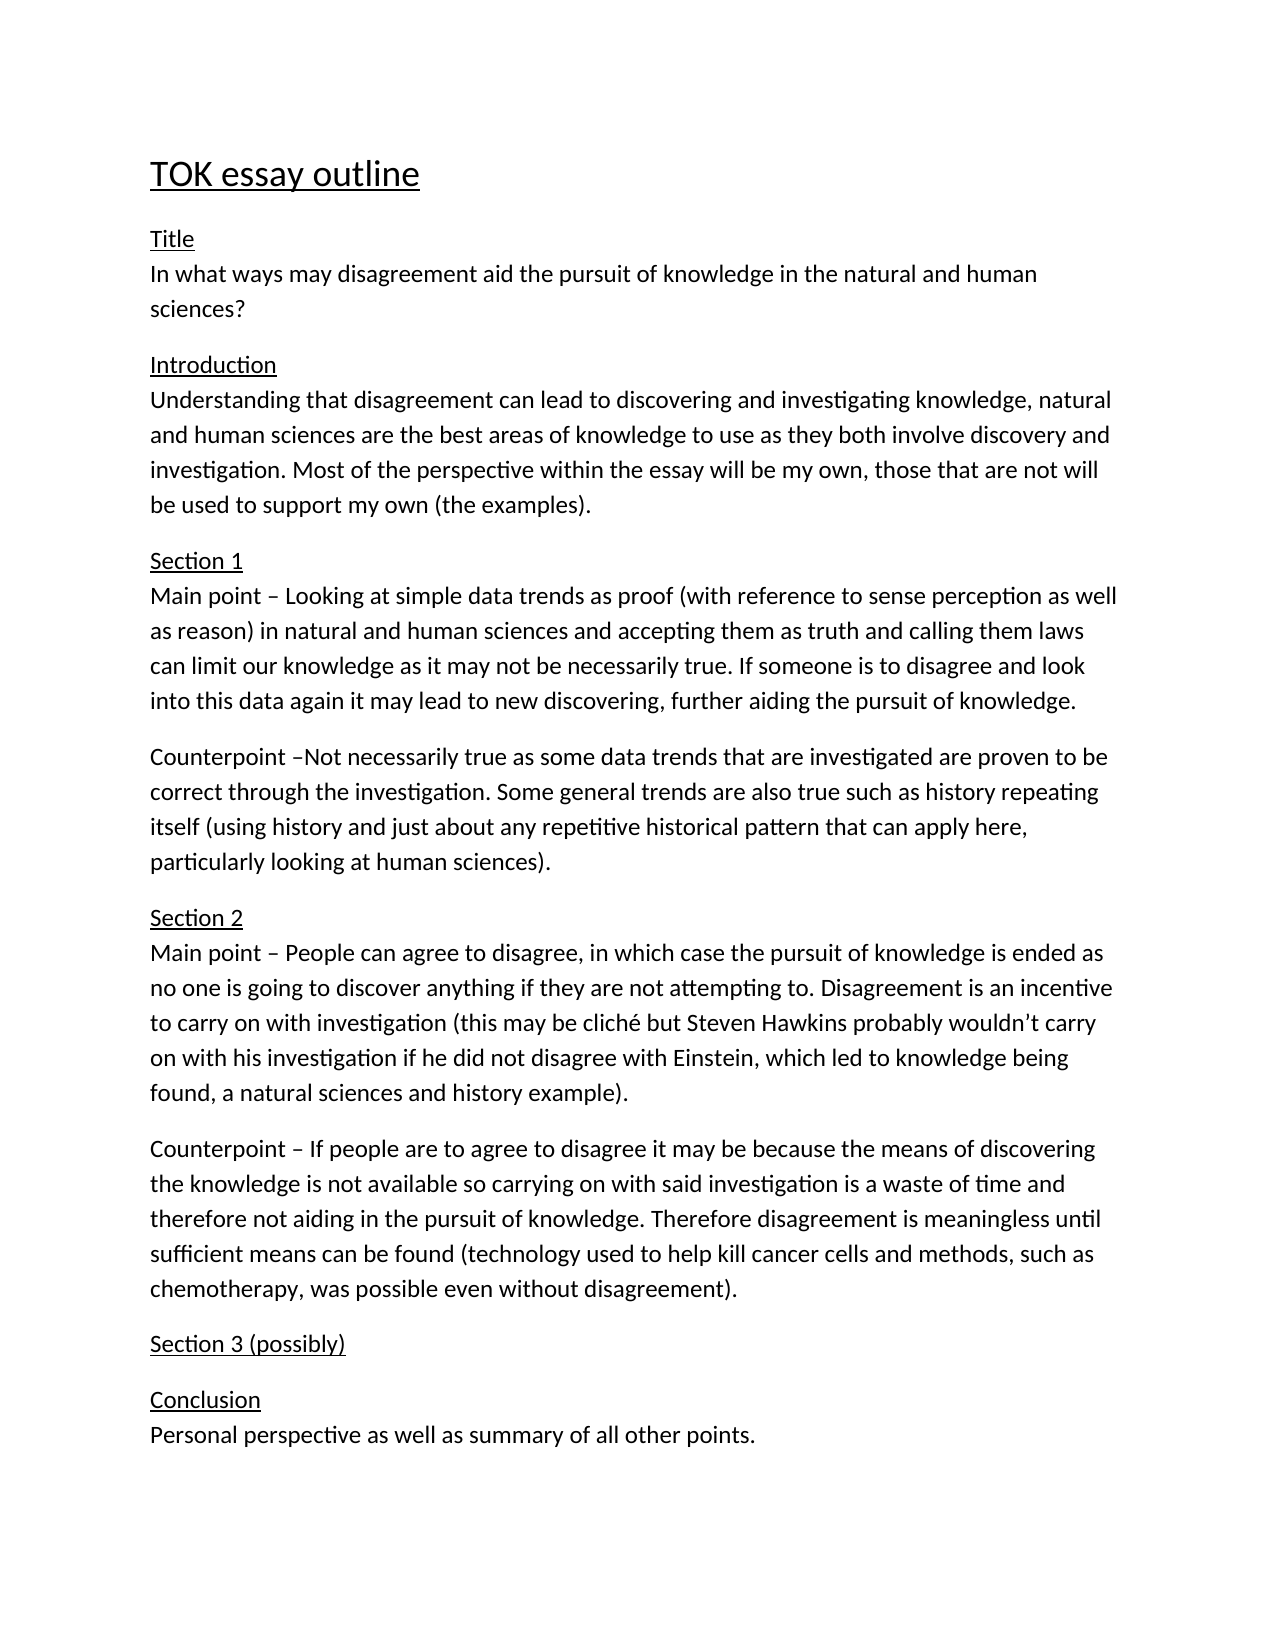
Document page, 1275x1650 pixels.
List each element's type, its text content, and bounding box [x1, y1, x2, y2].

text TOK essay outline [150, 150, 1125, 196]
text Counterpoint –Not necessarily true as some data trends that are investigated are proven to be correct through the investigation. Some general trends are also true such as history repeating itself (using history and just about any repetitive historical pattern that can apply here, particularly looking at human sciences). [150, 741, 1125, 877]
text Conclusion Personal perspective as well as summary of all other points. [150, 1384, 1125, 1450]
text Section 2 Main point – People can agree to disagree, in which case the pursuit of knowledge is ended as no one is going to discover anything if they are not attempting to. Disagreement is an incentive to carry on with investigation (this may be cliché but Steven Hawkins probably wouldn’t carry on with his investigation if he did not disagree with Einstein, which led to knowledge being found, a natural sciences and history example). [150, 902, 1125, 1107]
text Section 1 Main point – Looking at simple data trends as proof (with reference to sense perception as well as reason) in natural and human sciences and accepting them as truth and calling them laws can limit our knowledge as it may not be necessarily true. If someone is to disagree and look into this data again it may lead to new discovering, further aiding the pursuit of knowledge. [150, 545, 1125, 716]
text Introduction Understanding that disagreement can lead to discovering and investigating knowledge, natural and human sciences are the best areas of knowledge to use as they both involve discovery and investigation. Most of the perspective within the essay will be my own, those that are not will be used to support my own (the examples). [150, 349, 1125, 520]
text Counterpoint – If people are to agree to disagree it may be because the means of discovering the knowledge is not available so carrying on with said investigation is a waste of time and therefore not aiding in the pursuit of knowledge. Therefore disagreement is meaningless until sufficient means can be found (technology used to help kill cancer cells and methods, such as chemotherapy, was possible even without disagreement). [150, 1133, 1125, 1303]
text Section 3 (possibly) [150, 1328, 1125, 1359]
text Title In what ways may disagreement aid the pursuit of knowledge in the natural and human sciences? [150, 223, 1125, 324]
